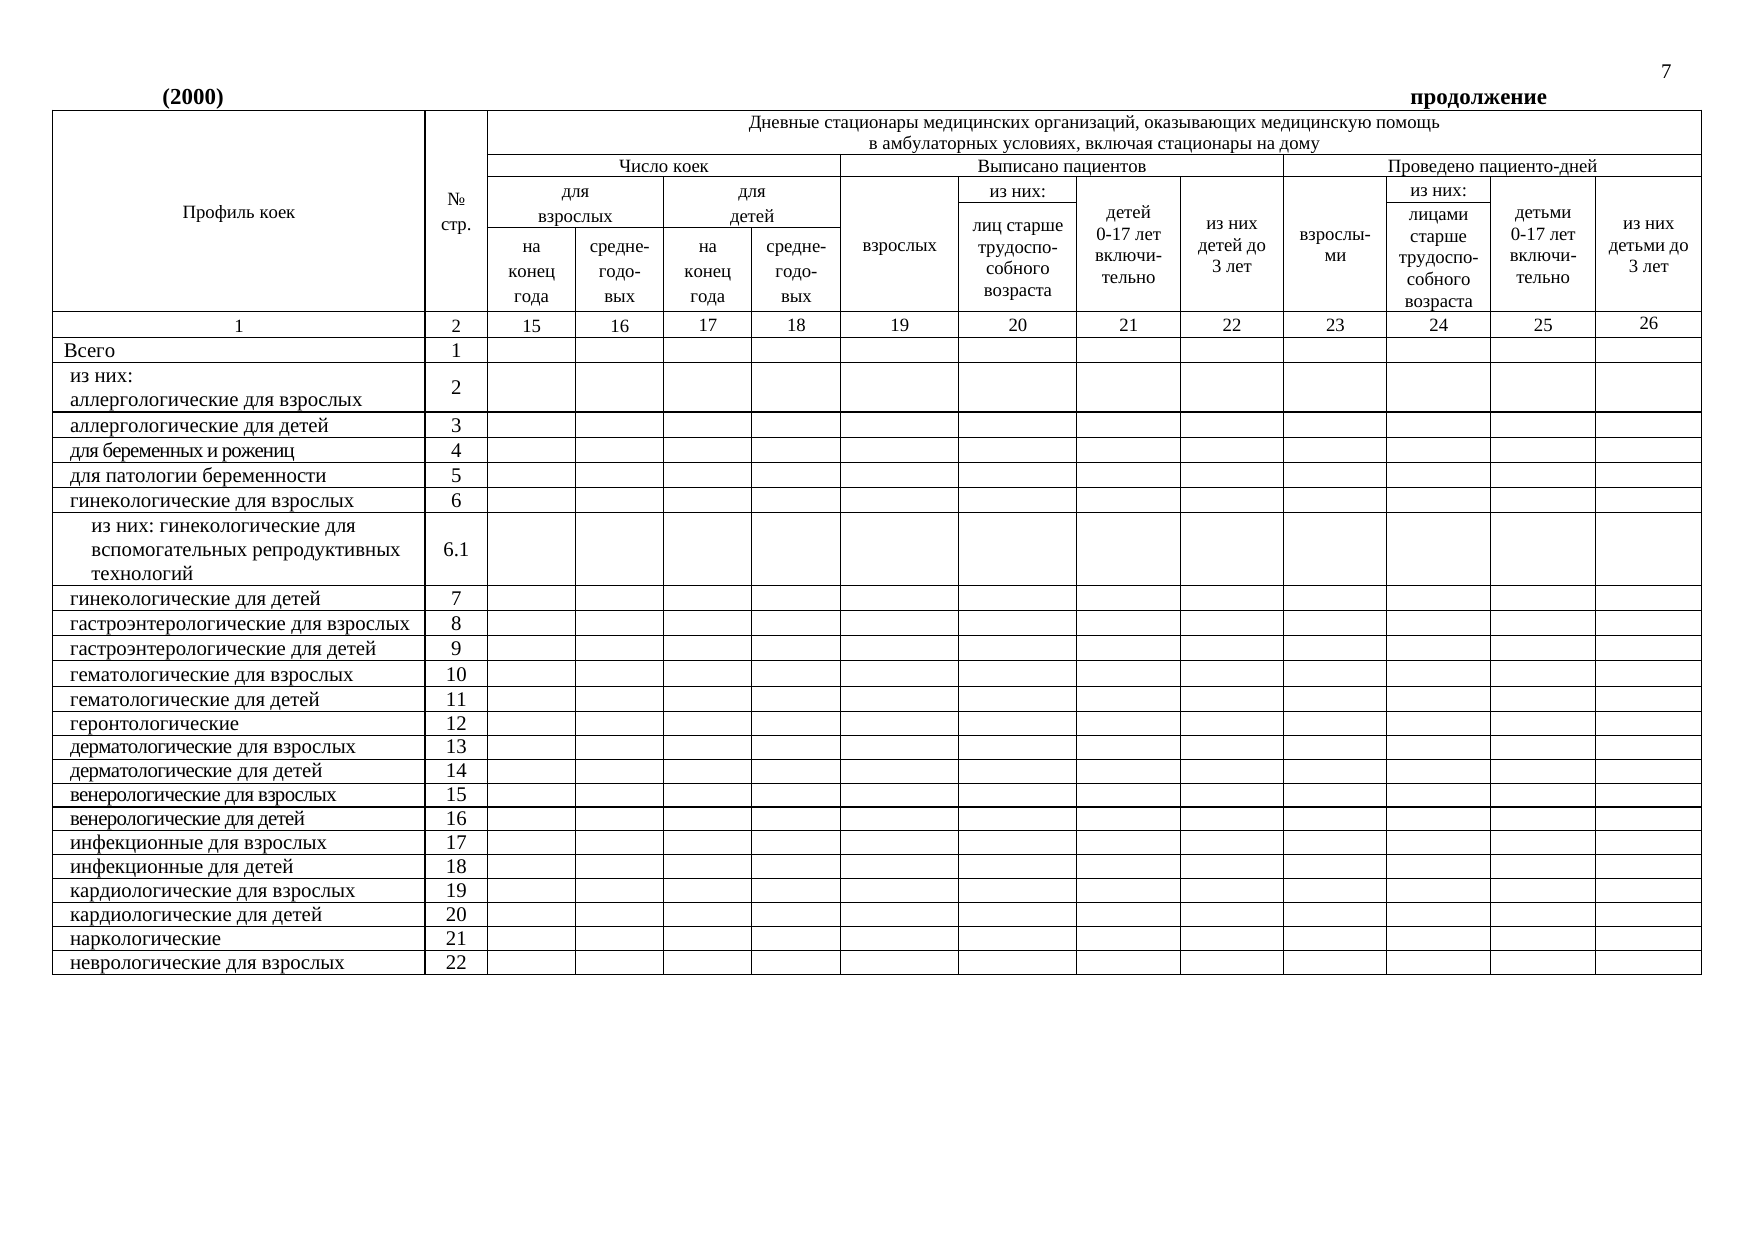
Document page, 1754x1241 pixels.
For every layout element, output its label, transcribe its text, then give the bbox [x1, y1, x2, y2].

table_cell [488, 736, 575, 758]
table_cell [1491, 712, 1595, 734]
table_cell [664, 463, 751, 487]
table_cell [488, 951, 575, 974]
table_cell [1284, 784, 1386, 806]
table_cell [664, 808, 751, 830]
table_cell [664, 855, 751, 878]
table_cell [1491, 951, 1595, 974]
table_cell [752, 513, 840, 585]
table_cell 20 [959, 312, 1076, 337]
table_cell [1181, 879, 1283, 902]
table_cell [959, 736, 1076, 758]
table_cell [1596, 784, 1701, 806]
table_cell [1491, 513, 1595, 585]
table_cell [1596, 879, 1701, 902]
table_cell [576, 903, 663, 926]
table_cell инфекционные для взрослых [53, 831, 424, 854]
table_cell 19 [841, 312, 958, 337]
table_cell 13 [426, 736, 487, 758]
table_cell [1491, 636, 1595, 660]
table_cell [1077, 586, 1180, 610]
table_cell 18 [752, 312, 840, 337]
table_cell гастроэнтерологические для детей [53, 636, 424, 660]
table_cell 1 [426, 338, 487, 362]
table_cell 26 [1596, 312, 1701, 337]
table_cell [1284, 831, 1386, 854]
table_cell [1284, 488, 1386, 512]
table_cell 15 [426, 784, 487, 806]
table_cell [576, 636, 663, 660]
table_cell [1387, 712, 1490, 734]
table_cell 8 [426, 611, 487, 635]
table_cell [1181, 488, 1283, 512]
table_cell [664, 712, 751, 734]
table_cell [841, 586, 958, 610]
table_cell [1491, 855, 1595, 878]
table_cell [664, 586, 751, 610]
table_cell [841, 611, 958, 635]
table_cell [1077, 784, 1180, 806]
table_cell [959, 338, 1076, 362]
table_cell [1181, 903, 1283, 926]
table_cell [1077, 463, 1180, 487]
table_cell 24 [1387, 312, 1490, 337]
table_cell [1491, 808, 1595, 830]
table_cell [576, 661, 663, 686]
table_cell [959, 438, 1076, 462]
table_cell [1596, 927, 1701, 950]
table_cell [1387, 636, 1490, 660]
table_cell [1181, 687, 1283, 711]
table_cell [752, 903, 840, 926]
table_cell [1284, 338, 1386, 362]
table_cell [1284, 687, 1386, 711]
table_cell [1596, 413, 1701, 437]
table_cell [1077, 855, 1180, 878]
table_cell [1596, 363, 1701, 411]
table_cell [1181, 363, 1283, 411]
table_cell [1077, 736, 1180, 758]
table_cell [752, 661, 840, 686]
table_cell [752, 586, 840, 610]
table_cell [752, 808, 840, 830]
table_cell [1181, 586, 1283, 610]
table_cell 6.1 [426, 513, 487, 585]
table_cell [959, 903, 1076, 926]
table_cell [1077, 438, 1180, 462]
table_cell [1077, 611, 1180, 635]
table_cell [1284, 903, 1386, 926]
table_cell [1387, 586, 1490, 610]
table_cell [576, 831, 663, 854]
table_cell [752, 831, 840, 854]
table_header Дневные стационары медицинских организаций, оказывающих медицинскую помощь в амбулаторных условиях, включая стационары на дому [488, 111, 1701, 154]
table_cell [576, 338, 663, 362]
table_cell [1596, 687, 1701, 711]
table_cell [664, 438, 751, 462]
table_cell [1387, 413, 1490, 437]
table_cell [1077, 636, 1180, 660]
table_cell 3 [426, 413, 487, 437]
table_cell [1387, 760, 1490, 782]
table_cell [1077, 363, 1180, 411]
table_cell [1077, 338, 1180, 362]
table_cell [1387, 951, 1490, 974]
table_cell [488, 784, 575, 806]
table_cell [1181, 927, 1283, 950]
table_cell [752, 611, 840, 635]
table_cell [959, 661, 1076, 686]
table_cell [576, 438, 663, 462]
table_cell [488, 687, 575, 711]
table_cell [1077, 413, 1180, 437]
table_cell [959, 927, 1076, 950]
table_cell [841, 831, 958, 854]
table_cell [959, 363, 1076, 411]
table_cell дерматологические для взрослых [53, 736, 424, 758]
table_cell из них: [1387, 177, 1490, 202]
table_cell [488, 513, 575, 585]
table_cell [1077, 712, 1180, 734]
table_cell [576, 687, 663, 711]
table_cell из них: аллергологические для взрослых [53, 363, 424, 411]
table_cell [752, 463, 840, 487]
table_cell [488, 855, 575, 878]
table_cell [841, 413, 958, 437]
table_cell [664, 736, 751, 758]
table_cell [1491, 784, 1595, 806]
table_cell инфекционные для детей [53, 855, 424, 878]
table_cell [959, 760, 1076, 782]
table_cell [488, 712, 575, 734]
table_cell [664, 784, 751, 806]
table_cell [488, 808, 575, 830]
table_cell Проведено пациенто-дней [1284, 155, 1701, 176]
table_cell [841, 784, 958, 806]
table_cell [1491, 338, 1595, 362]
table_cell 9 [426, 636, 487, 660]
table_cell 22 [1181, 312, 1283, 337]
table_cell [576, 712, 663, 734]
table_cell [1077, 760, 1180, 782]
table_cell [841, 338, 958, 362]
table_cell [1491, 463, 1595, 487]
table_cell [1181, 808, 1283, 830]
table_cell венерологические для детей [53, 808, 424, 830]
table_cell кардиологические для детей [53, 903, 424, 926]
table_cell [488, 586, 575, 610]
table_cell [1181, 712, 1283, 734]
table_cell 25 [1491, 312, 1595, 337]
table_cell 21 [1077, 312, 1180, 337]
table_cell [1284, 712, 1386, 734]
table_cell [752, 879, 840, 902]
table_cell 17 [664, 312, 751, 337]
table_cell [1181, 951, 1283, 974]
table_cell [1387, 784, 1490, 806]
table_cell [1491, 736, 1595, 758]
table_cell гинекологические для взрослых [53, 488, 424, 512]
table_cell [576, 760, 663, 782]
table_cell [841, 661, 958, 686]
table_cell 19 [426, 879, 487, 902]
table_cell [1387, 611, 1490, 635]
table_cell [1181, 463, 1283, 487]
table_cell детьми 0-17 лет включи-тельно [1491, 177, 1595, 311]
table_cell [1181, 661, 1283, 686]
table_cell 2 [426, 312, 487, 337]
table_cell [1596, 760, 1701, 782]
table_cell [488, 636, 575, 660]
table_cell [841, 687, 958, 711]
table_cell 7 [426, 586, 487, 610]
table_cell [1284, 586, 1386, 610]
table_cell [1596, 488, 1701, 512]
table_cell [576, 586, 663, 610]
table_cell [841, 736, 958, 758]
table_cell [664, 927, 751, 950]
table_cell [1491, 586, 1595, 610]
table_cell [664, 611, 751, 635]
table_cell [1491, 413, 1595, 437]
table_cell [1181, 855, 1283, 878]
table_cell [1284, 879, 1386, 902]
table_cell [1387, 338, 1490, 362]
table_cell [1491, 488, 1595, 512]
table_cell [1596, 903, 1701, 926]
table_cell [488, 831, 575, 854]
table_cell 16 [576, 312, 663, 337]
table_cell [576, 463, 663, 487]
table_cell [1077, 488, 1180, 512]
table_cell [841, 903, 958, 926]
table_cell [576, 413, 663, 437]
table_cell [576, 855, 663, 878]
table_cell 22 [426, 951, 487, 974]
table_cell [959, 463, 1076, 487]
table_cell [1181, 760, 1283, 782]
table_cell гематологические для детей [53, 687, 424, 711]
table_cell средне-годо-вых [752, 228, 840, 311]
table_cell [959, 855, 1076, 878]
table_cell [1596, 338, 1701, 362]
table_cell [1491, 903, 1595, 926]
table_cell [1284, 760, 1386, 782]
table_cell [488, 413, 575, 437]
table_cell [1284, 808, 1386, 830]
table_cell [664, 413, 751, 437]
table_cell [488, 611, 575, 635]
table_cell [1387, 488, 1490, 512]
table_cell из них детей до 3 лет [1181, 177, 1283, 311]
table_cell [1491, 661, 1595, 686]
table_cell [752, 438, 840, 462]
table_cell [1387, 879, 1490, 902]
table_cell [1284, 463, 1386, 487]
table_cell [752, 736, 840, 758]
table_cell [1491, 363, 1595, 411]
table_cell [1387, 808, 1490, 830]
table_cell венерологические для взрослых [53, 784, 424, 806]
table_cell на конец года [664, 228, 751, 311]
table_cell [841, 951, 958, 974]
table_cell [752, 855, 840, 878]
table_cell 14 [426, 760, 487, 782]
table_cell Всего [53, 338, 424, 362]
table_cell [664, 661, 751, 686]
table_cell [664, 903, 751, 926]
table_cell наркологические [53, 927, 424, 950]
table_cell [841, 927, 958, 950]
table_cell [1284, 611, 1386, 635]
table_cell [959, 687, 1076, 711]
table_cell [576, 488, 663, 512]
table_cell [488, 903, 575, 926]
table_cell [664, 879, 751, 902]
table_cell 5 [426, 463, 487, 487]
table_cell [752, 760, 840, 782]
table_cell гематологические для взрослых [53, 661, 424, 686]
table_cell [664, 636, 751, 660]
table_cell [1596, 611, 1701, 635]
table_cell [1491, 879, 1595, 902]
table_cell [1077, 879, 1180, 902]
table_cell [1596, 513, 1701, 585]
table_cell [841, 513, 958, 585]
table_cell [959, 586, 1076, 610]
table_cell [1077, 808, 1180, 830]
table_cell [841, 363, 958, 411]
table_cell 15 [488, 312, 575, 337]
table_cell 21 [426, 927, 487, 950]
table_cell [664, 338, 751, 362]
table_cell [1491, 438, 1595, 462]
table_cell [664, 760, 751, 782]
table_cell [1181, 736, 1283, 758]
table_cell для патологии беременности [53, 463, 424, 487]
table_cell [664, 687, 751, 711]
table_cell [576, 951, 663, 974]
table_cell гастроэнтерологические для взрослых [53, 611, 424, 635]
table_cell взрослых [841, 177, 958, 311]
table_cell [1284, 363, 1386, 411]
table_cell [841, 712, 958, 734]
table_cell [488, 760, 575, 782]
table_cell Число коек [488, 155, 840, 176]
table_cell [1596, 636, 1701, 660]
table_cell [576, 611, 663, 635]
table_cell [841, 879, 958, 902]
table_cell [752, 413, 840, 437]
table_cell [664, 488, 751, 512]
table_cell [1181, 611, 1283, 635]
table_cell [1387, 831, 1490, 854]
table_cell лицами старше трудоспо-собного возраста [1387, 203, 1490, 311]
table_cell [1284, 636, 1386, 660]
table_cell [959, 611, 1076, 635]
table_cell [664, 513, 751, 585]
table_cell [959, 784, 1076, 806]
table_cell [488, 438, 575, 462]
table_cell [1387, 736, 1490, 758]
table_cell [1596, 661, 1701, 686]
table_cell неврологические для взрослых [53, 951, 424, 974]
table_cell [1596, 736, 1701, 758]
table_cell [576, 808, 663, 830]
table_cell [1491, 611, 1595, 635]
table_cell [1491, 831, 1595, 854]
table_cell [1387, 463, 1490, 487]
table_cell [959, 488, 1076, 512]
table_cell из них детьми до 3 лет [1596, 177, 1701, 311]
table_cell 23 [1284, 312, 1386, 337]
table_cell [959, 951, 1076, 974]
table_cell средне-годо-вых [576, 228, 663, 311]
table_cell гинекологические для детей [53, 586, 424, 610]
table_cell 12 [426, 712, 487, 734]
table_cell [576, 736, 663, 758]
table_cell 2 [426, 363, 487, 411]
table_cell [488, 463, 575, 487]
table_cell [488, 338, 575, 362]
table_cell 11 [426, 687, 487, 711]
table_cell [1077, 687, 1180, 711]
table_cell [576, 879, 663, 902]
table_cell 17 [426, 831, 487, 854]
table_cell [488, 363, 575, 411]
table_cell [1596, 463, 1701, 487]
table_cell [488, 927, 575, 950]
table_cell [752, 712, 840, 734]
table_cell [1491, 760, 1595, 782]
table_cell [664, 831, 751, 854]
table_cell [1284, 513, 1386, 585]
table_cell [1596, 855, 1701, 878]
table_cell [1284, 736, 1386, 758]
table_cell [1181, 831, 1283, 854]
table_cell [841, 808, 958, 830]
table_cell [1284, 855, 1386, 878]
table_cell 20 [426, 903, 487, 926]
table_cell [752, 784, 840, 806]
table_cell [1596, 438, 1701, 462]
table_cell [752, 488, 840, 512]
table_cell 6 [426, 488, 487, 512]
table_cell [1077, 661, 1180, 686]
table_cell [1387, 927, 1490, 950]
table_cell 18 [426, 855, 487, 878]
table_cell дерматологические для детей [53, 760, 424, 782]
table_cell [752, 636, 840, 660]
table_cell [1181, 636, 1283, 660]
table_cell [841, 463, 958, 487]
table_cell [1387, 513, 1490, 585]
table_cell 4 [426, 438, 487, 462]
table_cell [1387, 438, 1490, 462]
table_cell [1387, 661, 1490, 686]
table_cell [752, 687, 840, 711]
table_cell [1596, 808, 1701, 830]
table_cell детей 0-17 лет включи-тельно [1077, 177, 1180, 311]
table_cell [1181, 338, 1283, 362]
table_cell [1284, 661, 1386, 686]
table_cell [1077, 513, 1180, 585]
text (2000) продолжение [157, 83, 1671, 109]
table_cell [488, 488, 575, 512]
table_cell [959, 636, 1076, 660]
table_cell [752, 338, 840, 362]
table_cell [488, 661, 575, 686]
table_cell Выписано пациентов [841, 155, 1283, 176]
table_cell [1596, 951, 1701, 974]
table_cell [1596, 586, 1701, 610]
table_cell [959, 808, 1076, 830]
table_cell для взрослых [488, 177, 663, 227]
table_header № стр. [426, 111, 487, 311]
table_cell [1387, 903, 1490, 926]
table_cell [1077, 951, 1180, 974]
table_cell 1 [53, 312, 424, 337]
table_cell [1284, 927, 1386, 950]
table_cell [1181, 413, 1283, 437]
table_cell [841, 760, 958, 782]
table_cell [841, 488, 958, 512]
table_cell на конец года [488, 228, 575, 311]
table_cell [959, 879, 1076, 902]
table_cell [1491, 687, 1595, 711]
table_cell [1181, 784, 1283, 806]
table_cell [1077, 831, 1180, 854]
table_cell лиц старше трудоспо-собного возраста [959, 203, 1076, 311]
table_cell [488, 879, 575, 902]
table_cell 10 [426, 661, 487, 686]
table_cell [959, 413, 1076, 437]
table_cell [1491, 927, 1595, 950]
table_cell [1596, 712, 1701, 734]
table_cell [1387, 855, 1490, 878]
table_cell [1284, 951, 1386, 974]
table_cell [841, 855, 958, 878]
table_cell [576, 927, 663, 950]
table_cell [1077, 903, 1180, 926]
table_cell [1387, 687, 1490, 711]
table_cell 16 [426, 808, 487, 830]
table_cell [1596, 831, 1701, 854]
table_cell [1077, 927, 1180, 950]
table_cell взрослы-ми [1284, 177, 1386, 311]
table_cell для детей [664, 177, 840, 227]
table_cell [1181, 438, 1283, 462]
table_cell аллергологические для детей [53, 413, 424, 437]
table_cell для беременных и рожениц [53, 438, 424, 462]
table_cell [1181, 513, 1283, 585]
table_cell [1284, 413, 1386, 437]
table_cell [664, 363, 751, 411]
table_cell [576, 784, 663, 806]
table_cell из них: [959, 177, 1076, 202]
table_cell [1387, 363, 1490, 411]
table_cell [959, 831, 1076, 854]
table_cell из них: гинекологические для вспомогательных репродуктивных технологий [53, 513, 424, 585]
table_cell [752, 951, 840, 974]
table_cell [841, 438, 958, 462]
table_cell [752, 363, 840, 411]
table_cell [752, 927, 840, 950]
table_header Профиль коек [53, 111, 424, 311]
table_cell геронтологические [53, 712, 424, 734]
table_cell [959, 513, 1076, 585]
table_cell [664, 951, 751, 974]
table_cell [576, 363, 663, 411]
table_cell [841, 636, 958, 660]
table_cell [959, 712, 1076, 734]
table_cell кардиологические для взрослых [53, 879, 424, 902]
table_cell [1284, 438, 1386, 462]
table_cell [576, 513, 663, 585]
